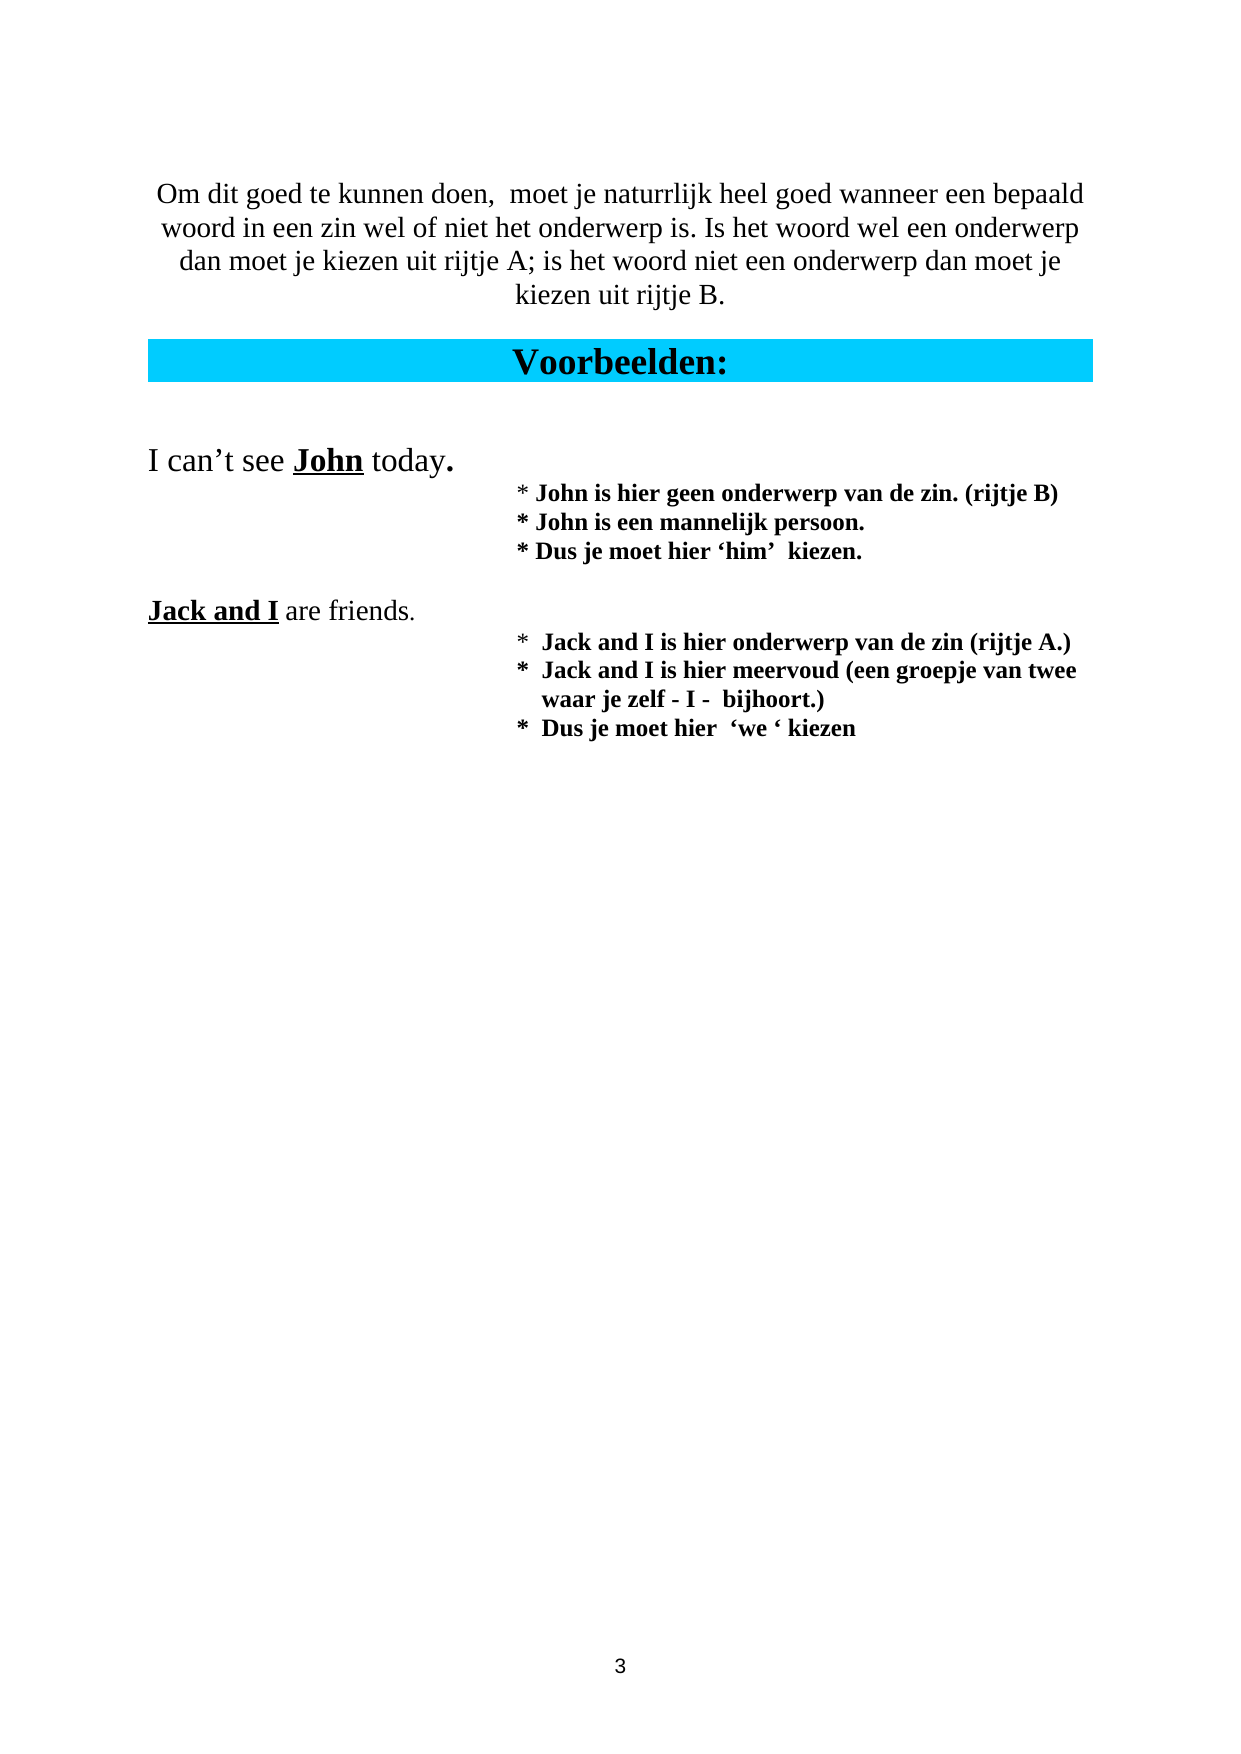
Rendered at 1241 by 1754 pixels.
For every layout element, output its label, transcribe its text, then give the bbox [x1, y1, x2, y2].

text waar je zelf - I - bijhoort.) [516, 684, 1093, 713]
text Voorbeelden: [148, 339, 1093, 382]
text * Dus je moet hier ‘we ‘ kiezen [516, 713, 1093, 742]
text * Jack and I is hier onderwerp van de zin (rijtje A.) [516, 627, 1093, 656]
text * John is een mannelijk persoon. [148, 507, 1093, 536]
text I can’t see John today. [148, 440, 1093, 478]
text Om dit goed te kunnen doen, moet je naturrlijk heel goed wanneer een bepaald woord in een zin wel of niet het onderwerp is. Is het woord wel een onderwerp dan moet je kiezen uit rijtje A; is het woord niet een onderwerp dan moet je kiezen uit rijtje B. [148, 176, 1093, 311]
text Jack and I are friends. [148, 593, 1093, 627]
text * John is hier geen onderwerp van de zin. (rijtje B) [148, 478, 1093, 507]
text * Jack and I is hier meervoud (een groepje van twee [516, 656, 1093, 684]
text * Dus je moet hier ‘him’ kiezen. [148, 536, 1093, 564]
